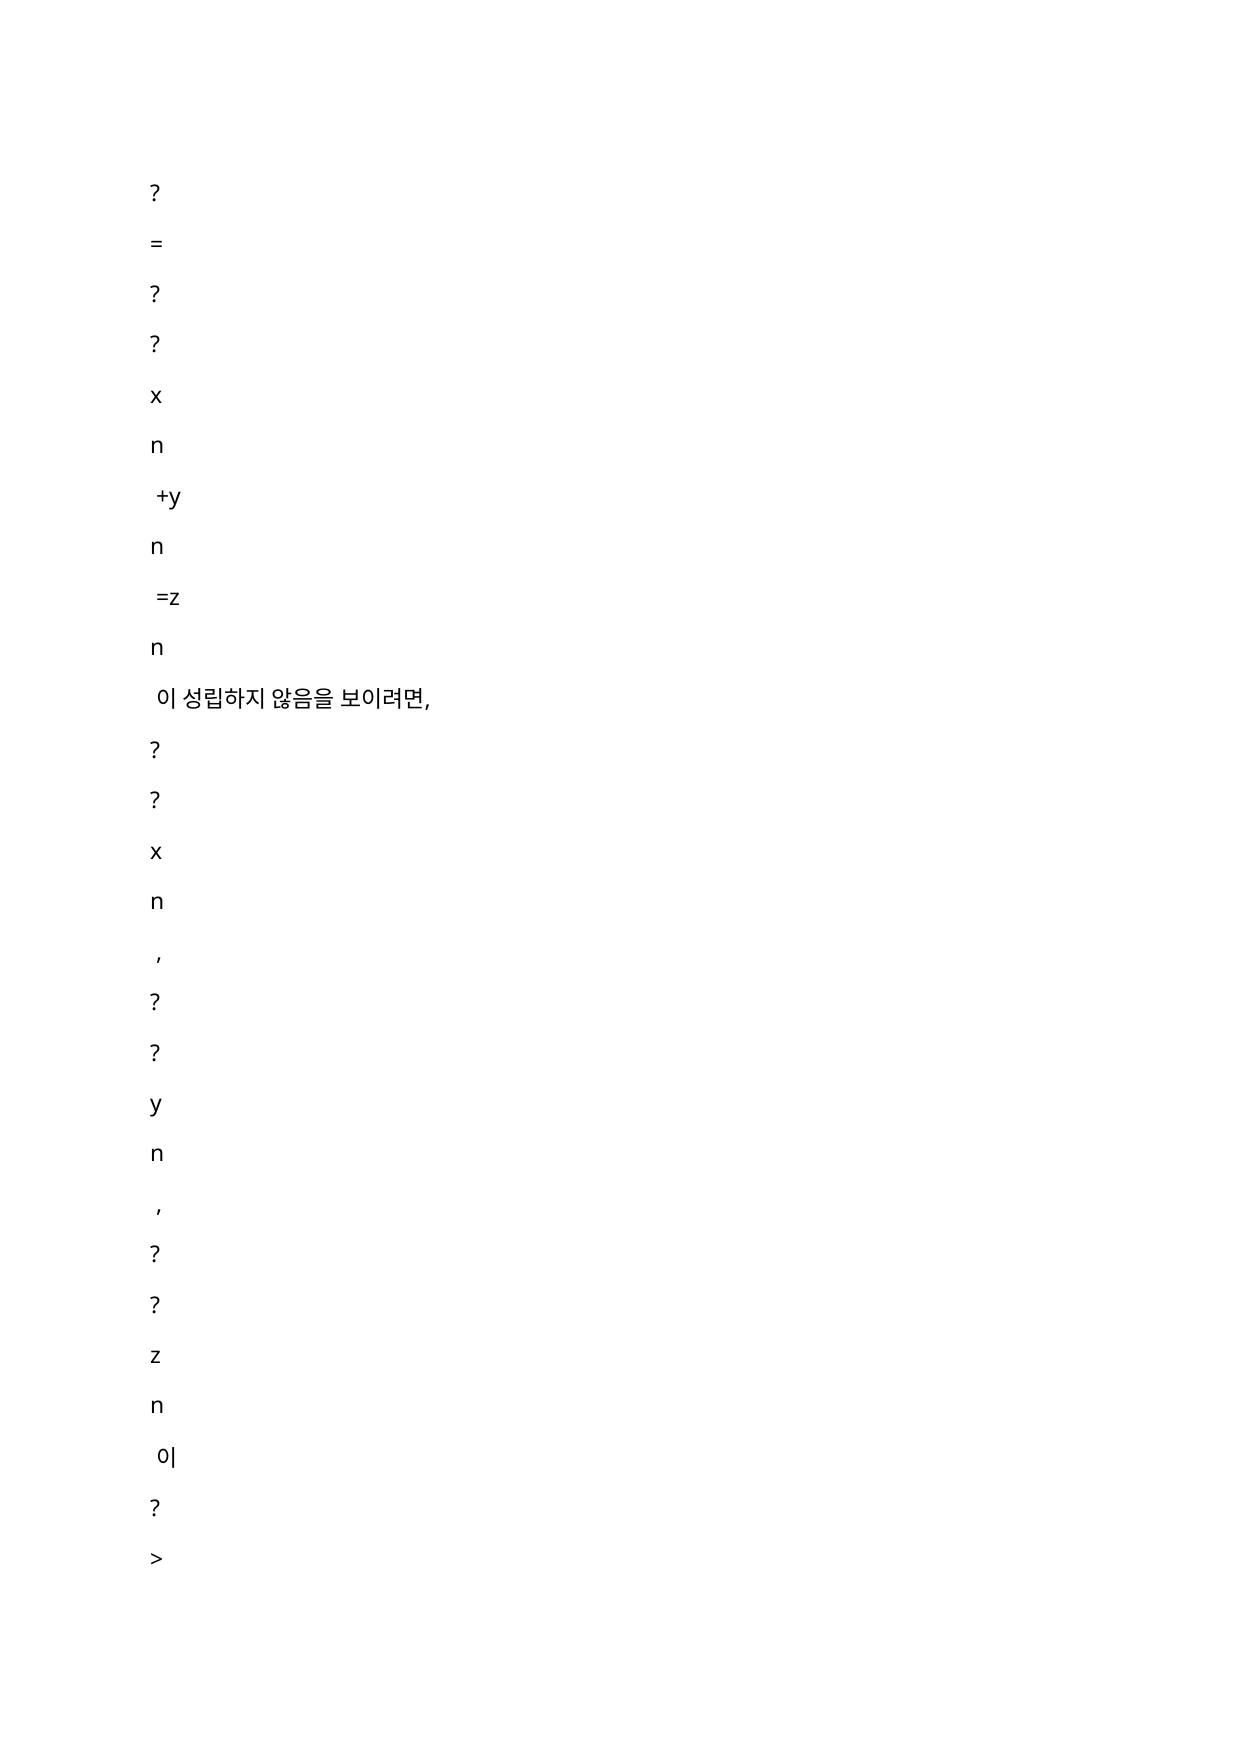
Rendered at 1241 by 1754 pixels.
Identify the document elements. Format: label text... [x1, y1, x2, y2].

text ? [150, 784, 1090, 816]
text n [150, 631, 1090, 662]
text ? [150, 278, 1090, 309]
text x [150, 379, 1090, 410]
text n [150, 530, 1090, 561]
text 이 성립하지 않음을 보이려면, [150, 681, 1090, 715]
text ? [150, 177, 1090, 208]
text , [150, 936, 1090, 967]
text ? [150, 986, 1090, 1017]
text > [150, 1543, 1090, 1574]
text n [150, 1389, 1090, 1421]
text n [150, 429, 1090, 461]
text = [150, 228, 1090, 259]
text z [150, 1339, 1090, 1370]
text ? [150, 1492, 1090, 1523]
text n [150, 885, 1090, 916]
text +y [150, 480, 1090, 511]
text , [150, 1188, 1090, 1219]
text x [150, 835, 1090, 866]
text ? [150, 1288, 1090, 1320]
text y [150, 1087, 1090, 1118]
text 이 [150, 1440, 1090, 1473]
text =z [150, 581, 1090, 612]
text n [150, 1137, 1090, 1168]
text ? [150, 734, 1090, 765]
text ? [150, 1036, 1090, 1068]
text ? [150, 1238, 1090, 1269]
text ? [150, 328, 1090, 360]
